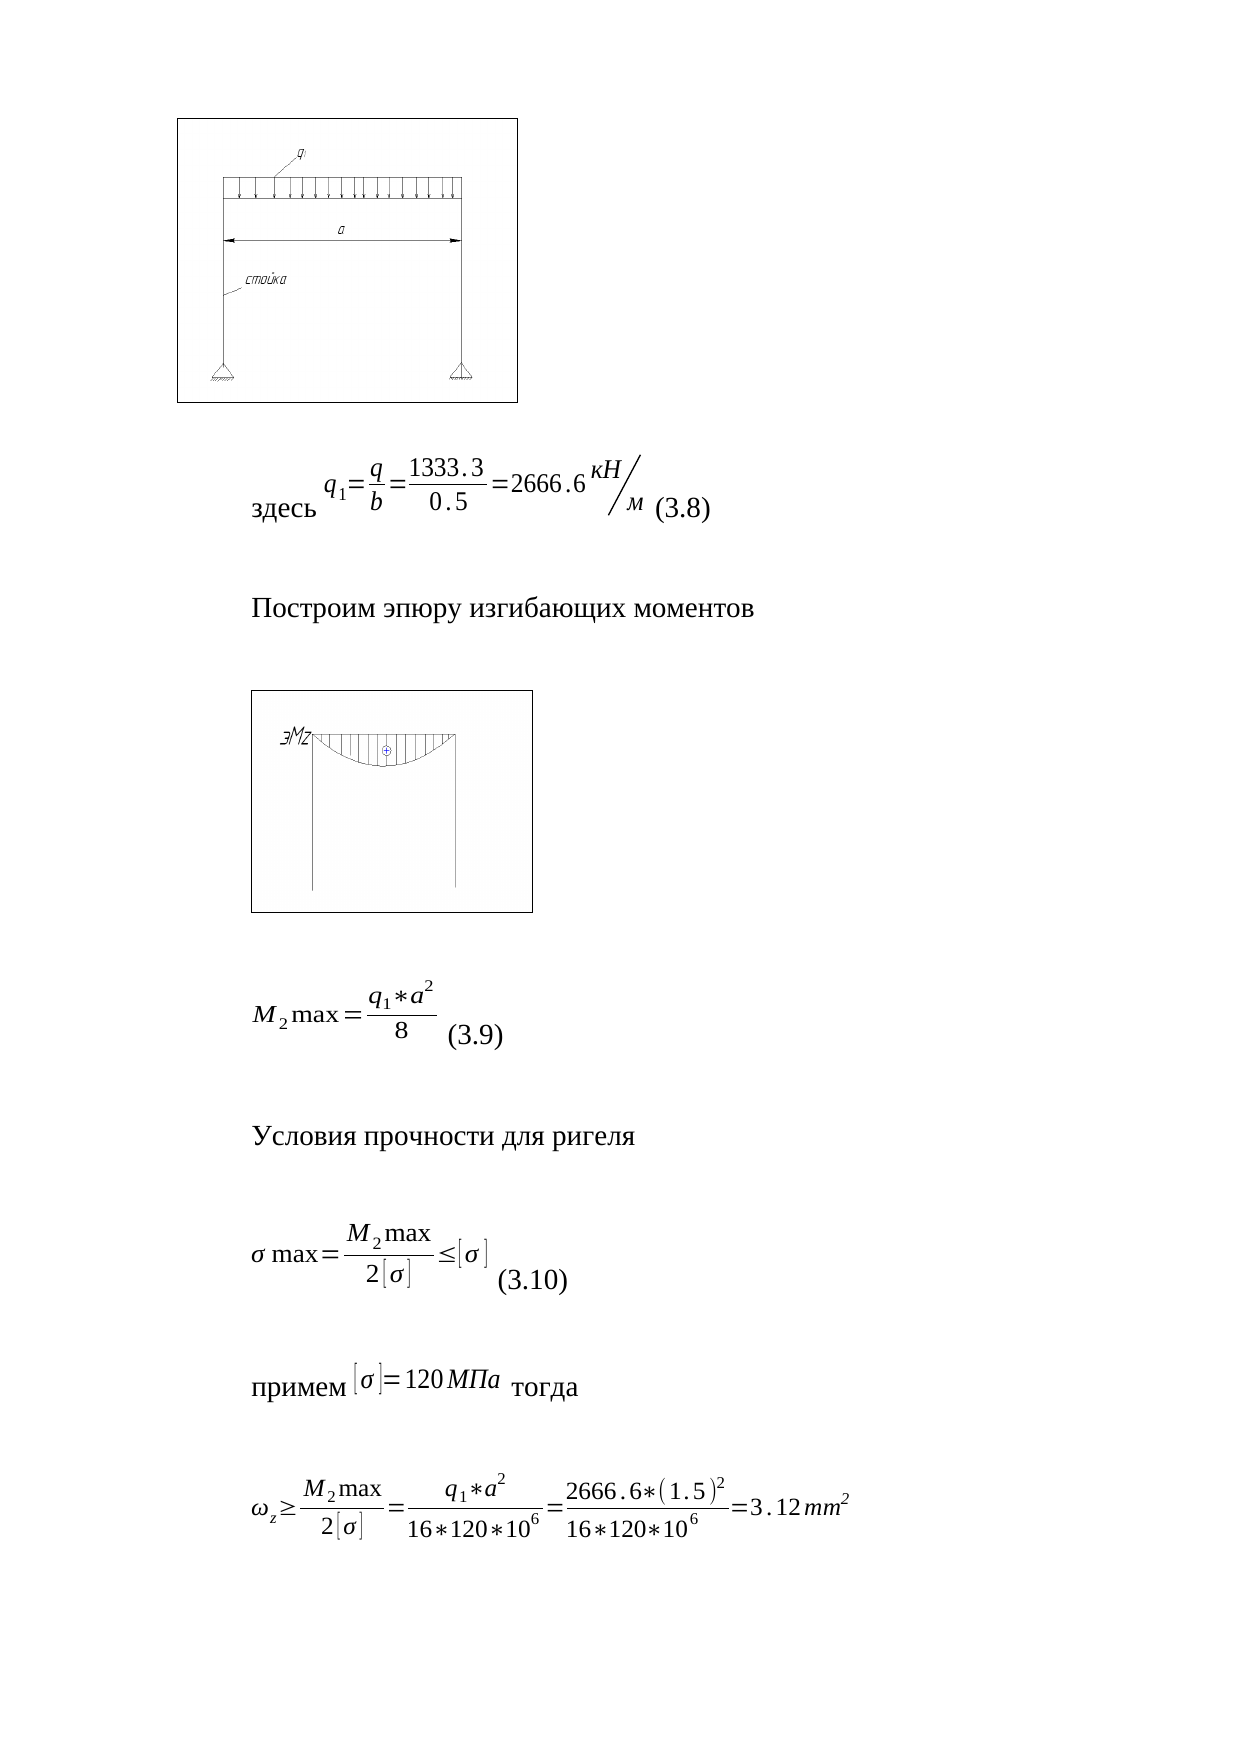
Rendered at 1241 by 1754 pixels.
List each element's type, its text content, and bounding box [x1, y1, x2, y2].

text Построим эпюру изгибающих моментов [177, 590, 1152, 624]
text Условия прочности для ригеля [177, 1118, 1152, 1152]
text (3.10) [177, 1219, 1152, 1295]
text примем тогда [177, 1362, 1152, 1403]
picture [178, 119, 517, 402]
text (3.9) [177, 978, 1152, 1051]
text здесь (3.8) [177, 453, 1152, 523]
picture [252, 691, 532, 912]
